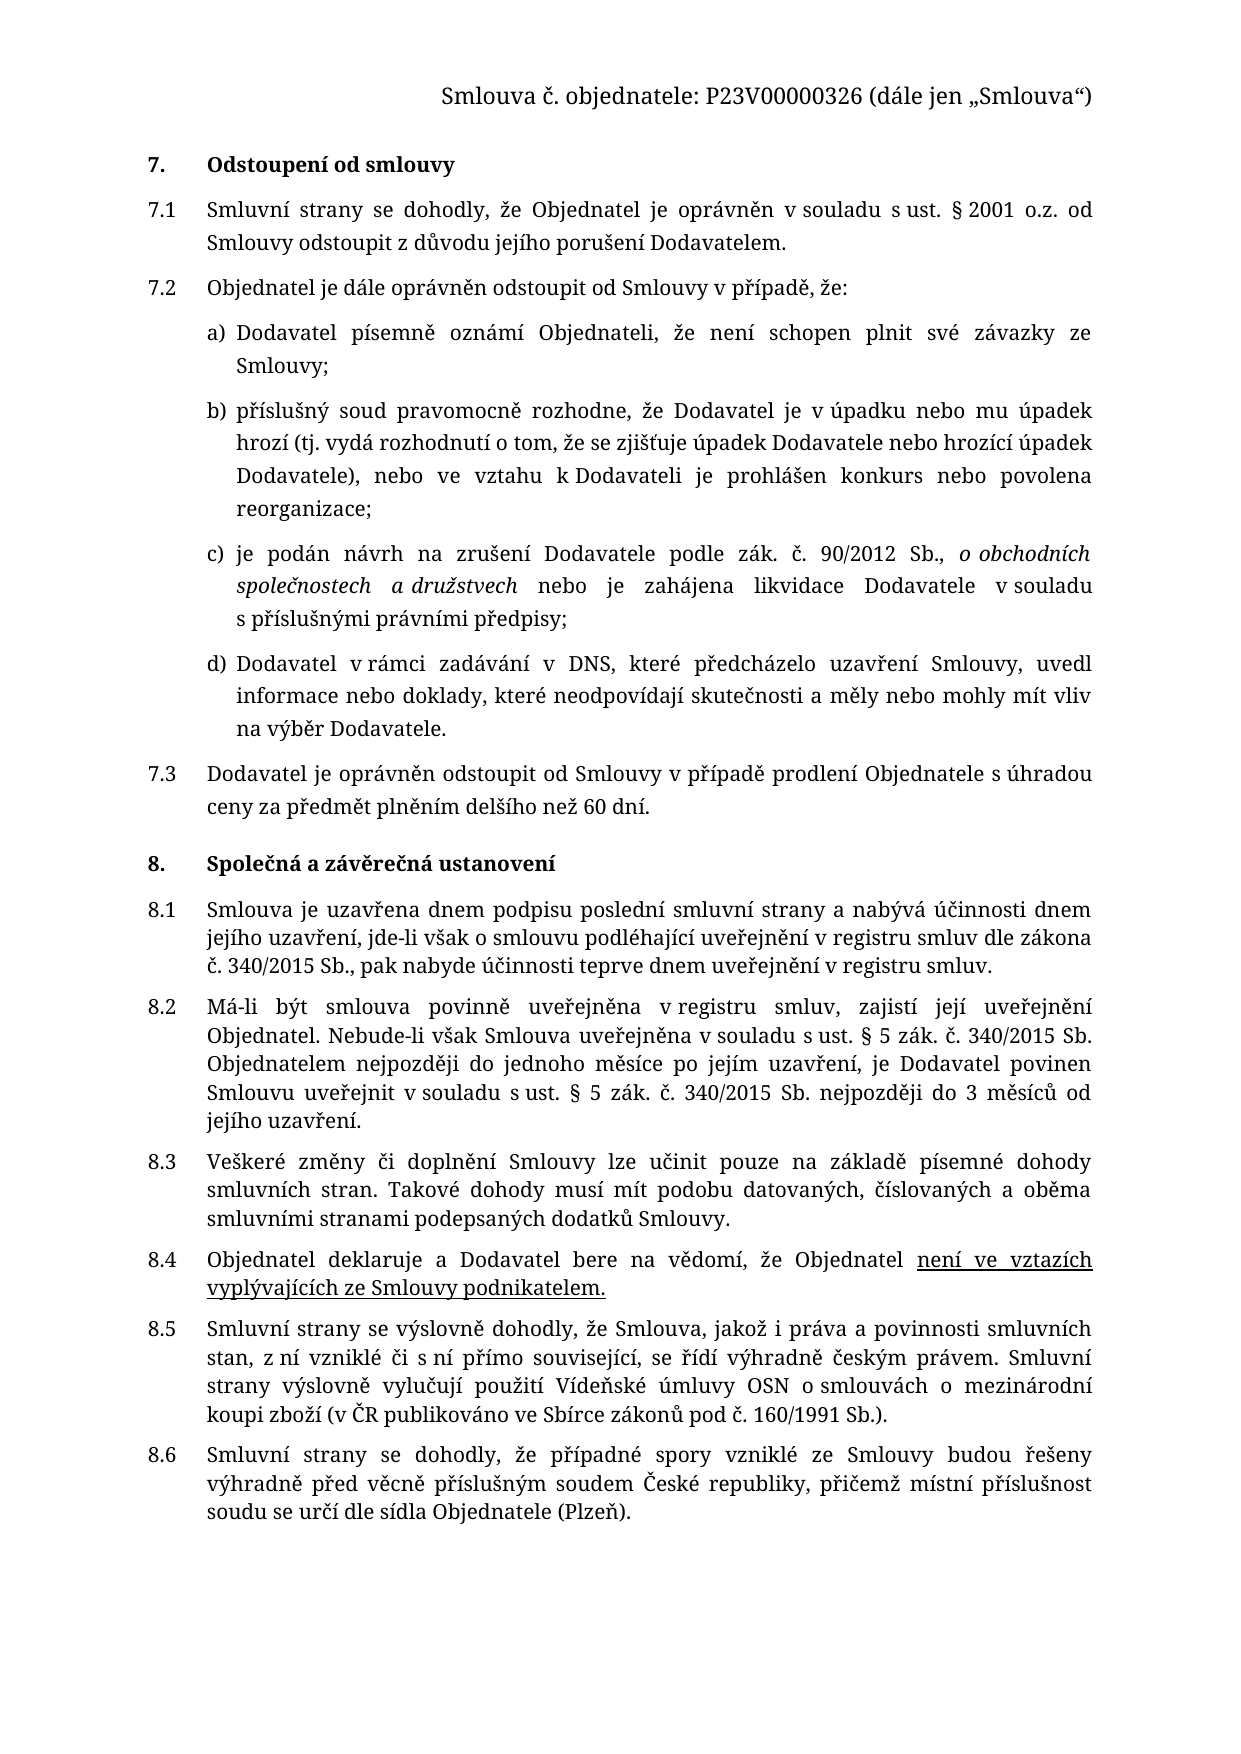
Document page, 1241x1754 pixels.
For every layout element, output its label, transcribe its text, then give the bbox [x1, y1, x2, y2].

list Smluvní strany se dohodly, že Objednatel je oprávněn v souladu s ust. § 2001 o.z. od Smlouvy odstoupit z důvodu jejího porušení Dodavatelem. [148, 195, 1093, 256]
list Dodavatel písemně oznámí Objednateli, že není schopen plnit své závazky ze Smlouvy; [207, 318, 1093, 379]
list Smlouva je uzavřena dnem podpisu poslední smluvní strany a nabývá účinnosti dnem jejího uzavření, jde-li však o smlouvu podléhající uveřejnění v registru smluv dle zákona č. 340/2015 Sb., pak nabyde účinnosti teprve dnem uveřejnění v registru smluv. [148, 895, 1093, 980]
list Má-li být smlouva povinně uveřejněna v registru smluv, zajistí její uveřejnění Objednatel. Nebude-li však Smlouva uveřejněna v souladu s ust. § 5 zák. č. 340/2015 Sb. Objednatelem nejpozději do jednoho měsíce po jejím uzavření, je Dodavatel povinen Smlouvu uveřejnit v souladu s ust. § 5 zák. č. 340/2015 Sb. nejpozději do 3 měsíců od jejího uzavření. [148, 992, 1093, 1135]
list Veškeré změny či doplnění Smlouvy lze učinit pouze na základě písemné dohody smluvních stran. Takové dohody musí mít podobu datovaných, číslovaných a oběma smluvními stranami podepsaných dodatků Smlouvy. [148, 1147, 1093, 1232]
list Objednatel je dále oprávněn odstoupit od Smlouvy v případě, že: [148, 273, 1093, 301]
list Dodavatel v rámci zadávání v DNS, které předcházelo uzavření Smlouvy, uvedl informace nebo doklady, které neodpovídají skutečnosti a měly nebo mohly mít vliv na výběr Dodavatele. [207, 649, 1093, 743]
list Společná a závěrečná ustanovení [148, 849, 1093, 878]
list Odstoupení od smlouvy [148, 150, 1093, 179]
list Smluvní strany se výslovně dohodly, že Smlouva, jakož i práva a povinnosti smluvních stan, z ní vzniklé či s ní přímo související, se řídí výhradně českým právem. Smluvní strany výslovně vylučují použití Vídeňské úmluvy OSN o smlouvách o mezinárodní koupi zboží (v ČR publikováno ve Sbírce zákonů pod č. 160/1991 Sb.). [148, 1314, 1093, 1428]
list příslušný soud pravomocně rozhodne, že Dodavatel je v úpadku nebo mu úpadek hrozí (tj. vydá rozhodnutí o tom, že se zjišťuje úpadek Dodavatele nebo hrozící úpadek Dodavatele), nebo ve vztahu k Dodavateli je prohlášen konkurs nebo povolena reorganizace; [207, 396, 1093, 522]
list Objednatel deklaruje a Dodavatel bere na vědomí, že Objednatel není ve vztazích vyplývajících ze Smlouvy podnikatelem. [148, 1245, 1093, 1302]
list je podán návrh na zrušení Dodavatele podle zák. č. 90/2012 Sb., o obchodních společnostech a družstvech nebo je zahájena likvidace Dodavatele v souladu s příslušnými právními předpisy; [207, 539, 1093, 632]
list Dodavatel je oprávněn odstoupit od Smlouvy v případě prodlení Objednatele s úhradou ceny za předmět plněním delšího než 60 dní. [148, 759, 1093, 820]
list Smluvní strany se dohodly, že případné spory vzniklé ze Smlouvy budou řešeny výhradně před věcně příslušným soudem České republiky, přičemž místní příslušnost soudu se určí dle sídla Objednatele (Plzeň). [148, 1441, 1093, 1526]
